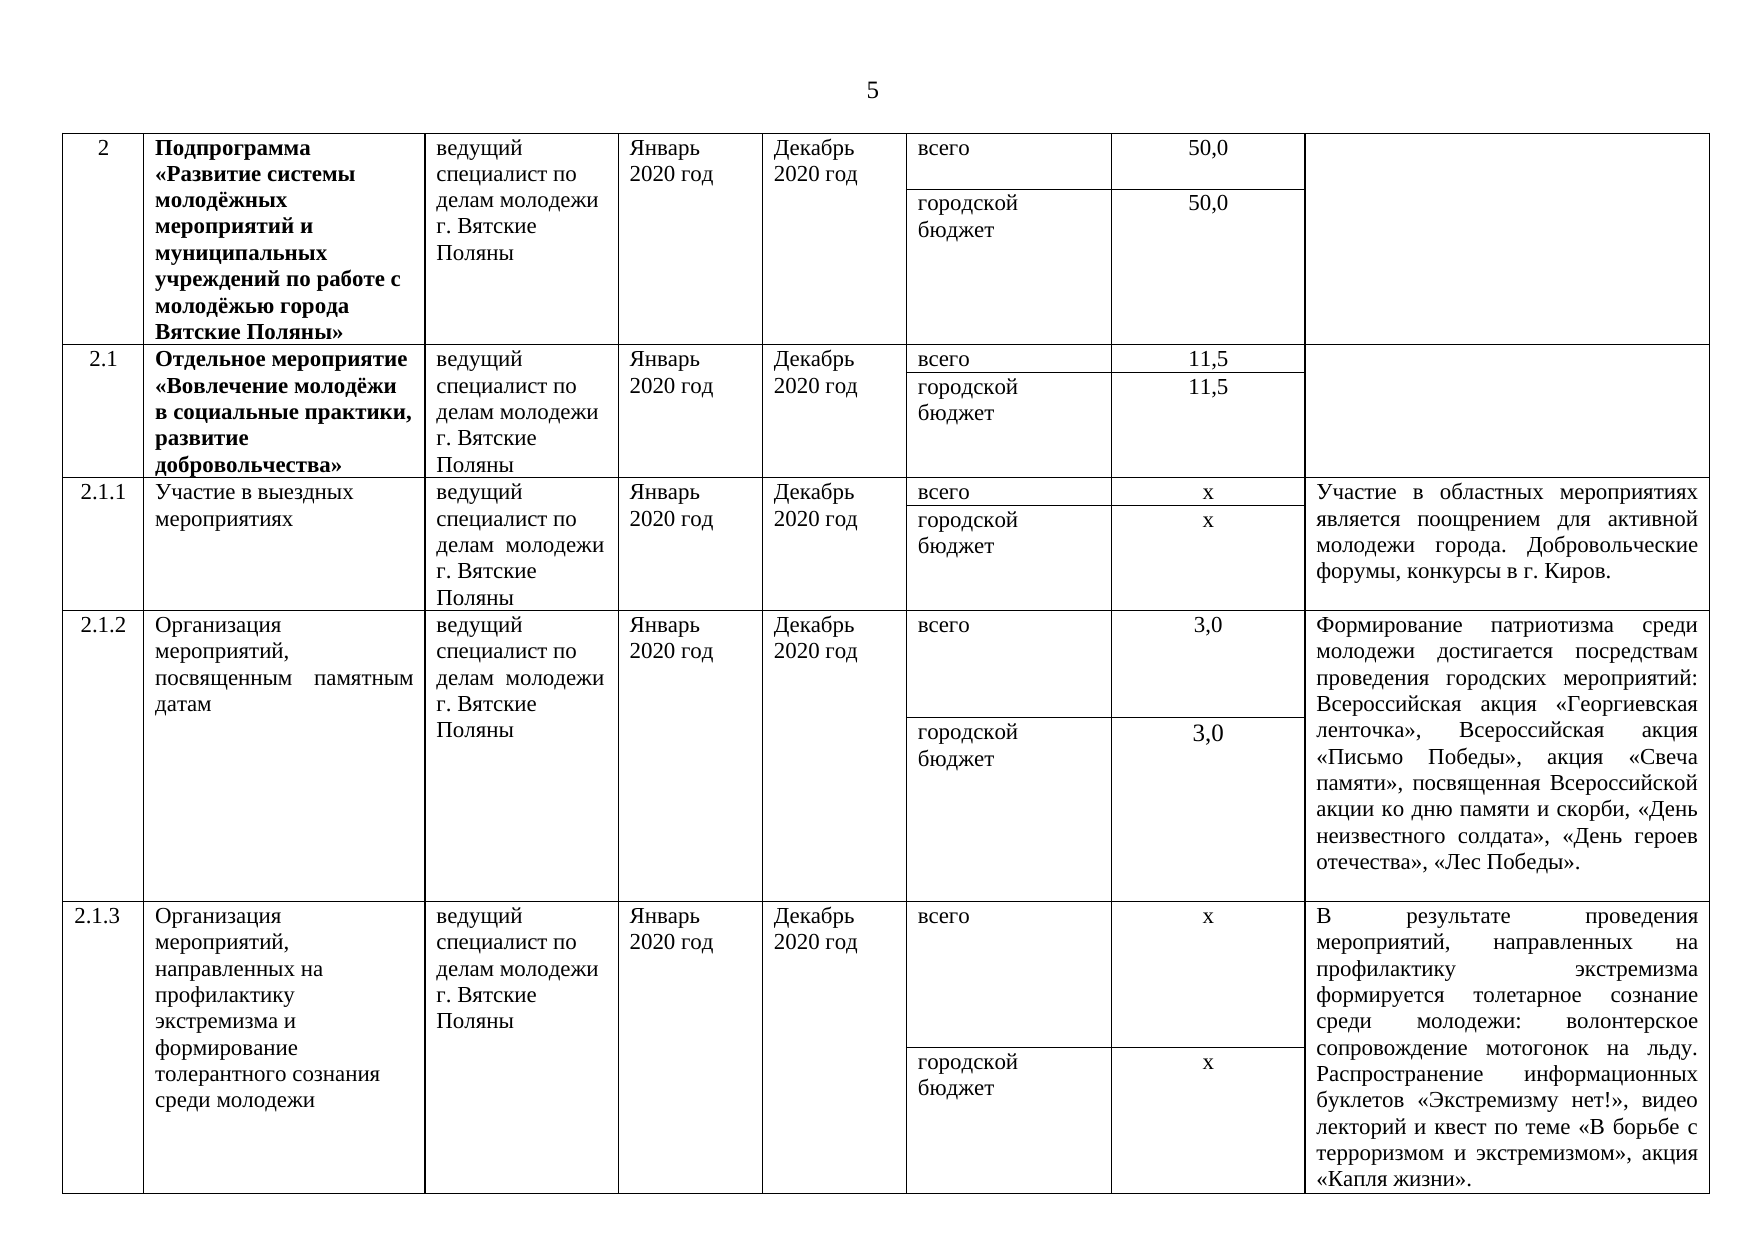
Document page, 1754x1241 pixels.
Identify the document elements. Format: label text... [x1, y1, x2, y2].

table_cell ведущий специалист по делам молодежи г. Вятские Поляны [426, 478, 618, 610]
table_cell ведущий специалист по делам молодежи г. Вятские Поляны [426, 611, 618, 901]
table_cell Январь 2020 год [619, 345, 762, 477]
table_cell Январь 2020 год [619, 134, 762, 344]
table_cell 50,0 [1112, 134, 1304, 188]
table_cell 50,0 [1112, 190, 1304, 344]
table_cell Формирование патриотизма среди молодежи достигается посредствам проведения городских мероприятий: Всероссийская акция «Георгиевская ленточка», Всероссийская акция «Письмо Победы», акция «Свеча памяти», посвященная Всероссийской акции ко дню памяти и скорби, «День неизвестного солдата», «День героев отечества», «Лес Победы». [1306, 611, 1709, 901]
table_cell Январь 2020 год [619, 902, 762, 1193]
table_cell Январь 2020 год [619, 611, 762, 901]
table_cell 11,5 [1112, 345, 1304, 372]
table_cell Организация мероприятий, посвященным памятным датам [144, 611, 424, 901]
table_cell [1306, 345, 1709, 477]
table_cell х [1112, 478, 1304, 504]
table_cell Декабрь 2020 год [763, 478, 906, 610]
table_cell городской бюджет [907, 1048, 1111, 1193]
table_cell городской бюджет [907, 718, 1111, 901]
table_cell Декабрь 2020 год [763, 611, 906, 901]
table_cell 2.1.1 [63, 478, 143, 610]
table_cell 3,0 [1112, 611, 1304, 717]
table_cell 2.1 [63, 345, 143, 477]
table_cell Организация мероприятий, направленных на профилактику экстремизма и формирование толерантного сознания среди молодежи [144, 902, 424, 1193]
table_cell всего [907, 611, 1111, 717]
table_cell х [1112, 902, 1304, 1047]
table_cell всего [907, 902, 1111, 1047]
table_cell Декабрь 2020 год [763, 345, 906, 477]
table_cell х [1112, 1048, 1304, 1193]
table_cell ведущий специалист по делам молодежи г. Вятские Поляны [426, 345, 618, 477]
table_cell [426, 902, 618, 1193]
table_cell городской бюджет [907, 506, 1111, 610]
table_cell Участие в выездных мероприятиях [144, 478, 424, 610]
table_cell 2 [63, 134, 143, 344]
table_cell Подпрограмма «Развитие системы молодёжных мероприятий и муниципальных учреждений по работе с молодёжью города Вятские Поляны» [144, 134, 424, 344]
table_cell Январь 2020 год [619, 478, 762, 610]
table_cell городской бюджет [907, 373, 1111, 477]
table_cell Участие в областных мероприятиях является поощрением для активной молодежи города. Добровольческие форумы, конкурсы в г. Киров. [1306, 478, 1709, 610]
table_cell х [1112, 506, 1304, 610]
table_cell Декабрь 2020 год [763, 902, 906, 1193]
table_cell В результате проведения мероприятий, направленных на профилактику экстремизма формируется толетарное сознание среди молодежи: волонтерское сопровождение мотогонок на льду. Распространение информационных буклетов «Экстремизму нет!», видео лекторий и квест по теме «В борьбе с терроризмом и экстремизмом», акция «Капля жизни». [1306, 902, 1709, 1193]
table_cell [1306, 134, 1709, 344]
table_cell всего [907, 134, 1111, 188]
table_cell 3,0 [1112, 718, 1304, 901]
table_cell всего [907, 345, 1111, 372]
table_cell городской бюджет [907, 190, 1111, 344]
table_cell всего [907, 478, 1111, 504]
table_cell ведущий специалист по делам молодежи г. Вятские Поляны [426, 134, 618, 344]
table_cell 2.1.2 [63, 611, 143, 901]
table_cell 2.1.3 [63, 902, 143, 1193]
table_cell 11,5 [1112, 373, 1304, 477]
table_cell Декабрь 2020 год [763, 134, 906, 344]
table_cell Отдельное мероприятие «Вовлечение молодёжи в социальные практики, развитие добровольчества» [144, 345, 424, 477]
